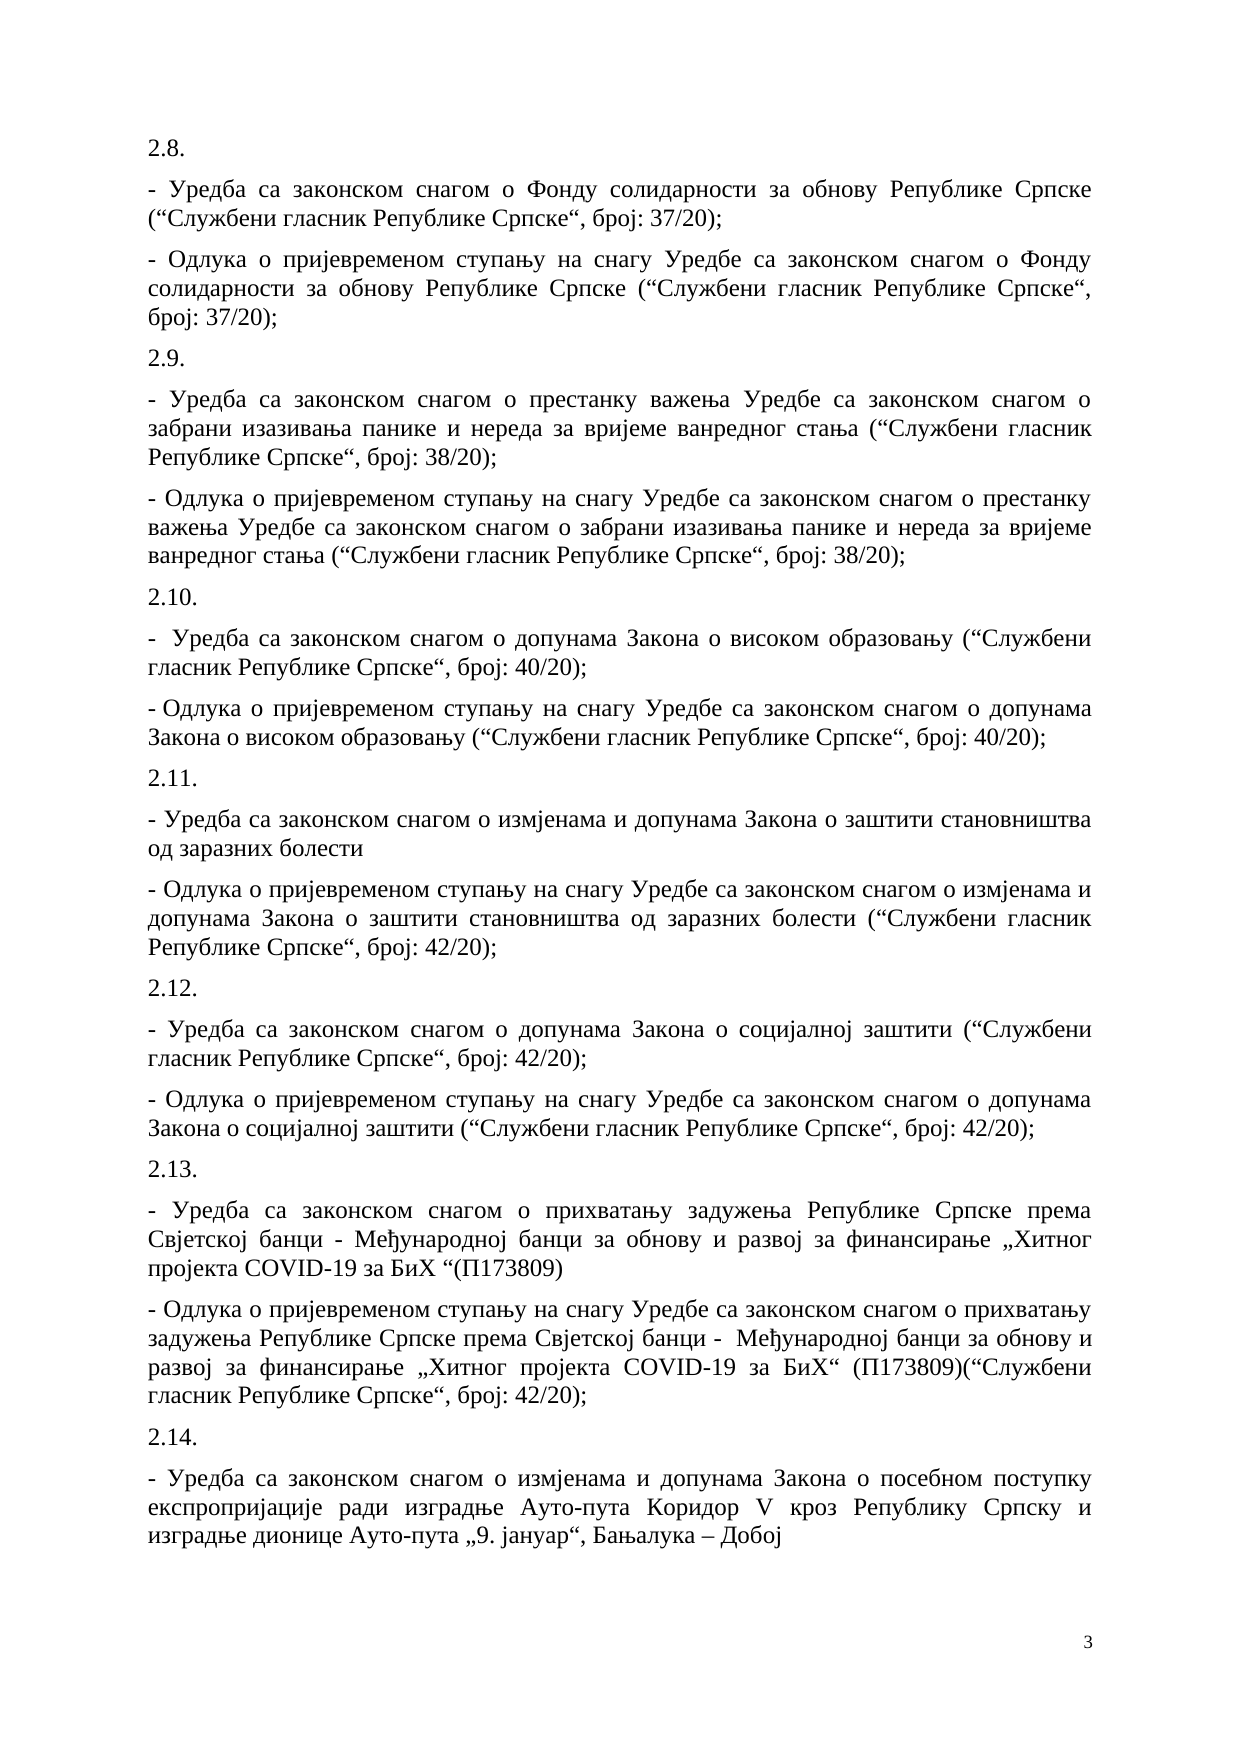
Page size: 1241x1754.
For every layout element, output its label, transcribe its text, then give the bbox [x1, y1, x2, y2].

text - Одлука о пријевременом ступању на снагу Уредбе са законском снагом о измјенама и допунама Закона о заштити становништва од заразних болести (“Службени гласник Републике Српске“, број: 42/20); [148, 874, 1093, 960]
text 2.13. [148, 1154, 1093, 1183]
text - Уредба са законском снагом о допунама Закона о социјалној заштити (“Службени гласник Републике Српске“, број: 42/20); [148, 1014, 1093, 1072]
text - Одлука о пријевременом ступању на снагу Уредбе са законском снагом о Фонду солидарности за обнову Републике Српске (“Службени гласник Републике Српске“, број: 37/20); [148, 244, 1093, 330]
text - Уредба са законском снагом о Фонду солидарности за обнову Републике Српске (“Службени гласник Републике Српске“, број: 37/20); [148, 174, 1093, 232]
text - Уредба са законском снагом о престанку важења Уредбе са законском снагом о забрани изазивања панике и нереда за вријеме ванредног стања (“Службени гласник Републике Српске“, број: 38/20); [148, 384, 1093, 470]
text - Одлука о пријевременом ступању на снагу Уредбе са законском снагом о допунама Закона о високом образовању (“Службени гласник Републике Српске“, број: 40/20); [148, 693, 1093, 750]
text - Одлука о пријевременом ступању на снагу Уредбе са законском снагом о допунама Закона о социјалној заштити (“Службени гласник Републике Српске“, број: 42/20); [148, 1084, 1093, 1142]
text - Уредба са законском снагом о допунама Закона о високом образовању (“Службени гласник Републике Српске“, број: 40/20); [148, 623, 1093, 680]
text 2.9. [148, 343, 1093, 372]
text - Уредба са законском снагом о измјенама и допунама Закона о заштити становништва од заразних болести [148, 804, 1093, 862]
text 2.11. [148, 763, 1093, 792]
text 2.12. [148, 973, 1093, 1002]
text - Уредба са законском снагом о прихватању задужења Републике Српске према Свјетској банци - Међународној банци за обнову и развој за финансирање „Хитног пројекта COVID-19 за БиХ “(П173809) [148, 1195, 1093, 1282]
text 2.10. [148, 582, 1093, 610]
text 2.14. [148, 1422, 1093, 1450]
text - Одлука о пријевременом ступању на снагу Уредбе са законском снагом о престанку важења Уредбе са законском снагом о забрани изазивања панике и нереда за вријеме ванредног стања (“Службени гласник Републике Српске“, број: 38/20); [148, 483, 1093, 569]
text - Уредба са законском снагом о измјенама и допунама Закона о посебном поступку експропријације ради изградње Ауто-пута Коридор V кроз Републику Српску и изградње дионице Ауто-пута „9. јануар“, Бањалука – Добој [148, 1463, 1093, 1549]
text - Одлука о пријевременом ступању на снагу Уредбе са законском снагом о прихватању задужења Републике Српске према Свјетској банци - Међународној банци за обнову и развој за финансирање „Хитног пројекта COVID-19 за БиХ“ (П173809)(“Службени гласник Републике Српске“, број: 42/20); [148, 1294, 1093, 1409]
text 2.8. [148, 133, 1093, 162]
